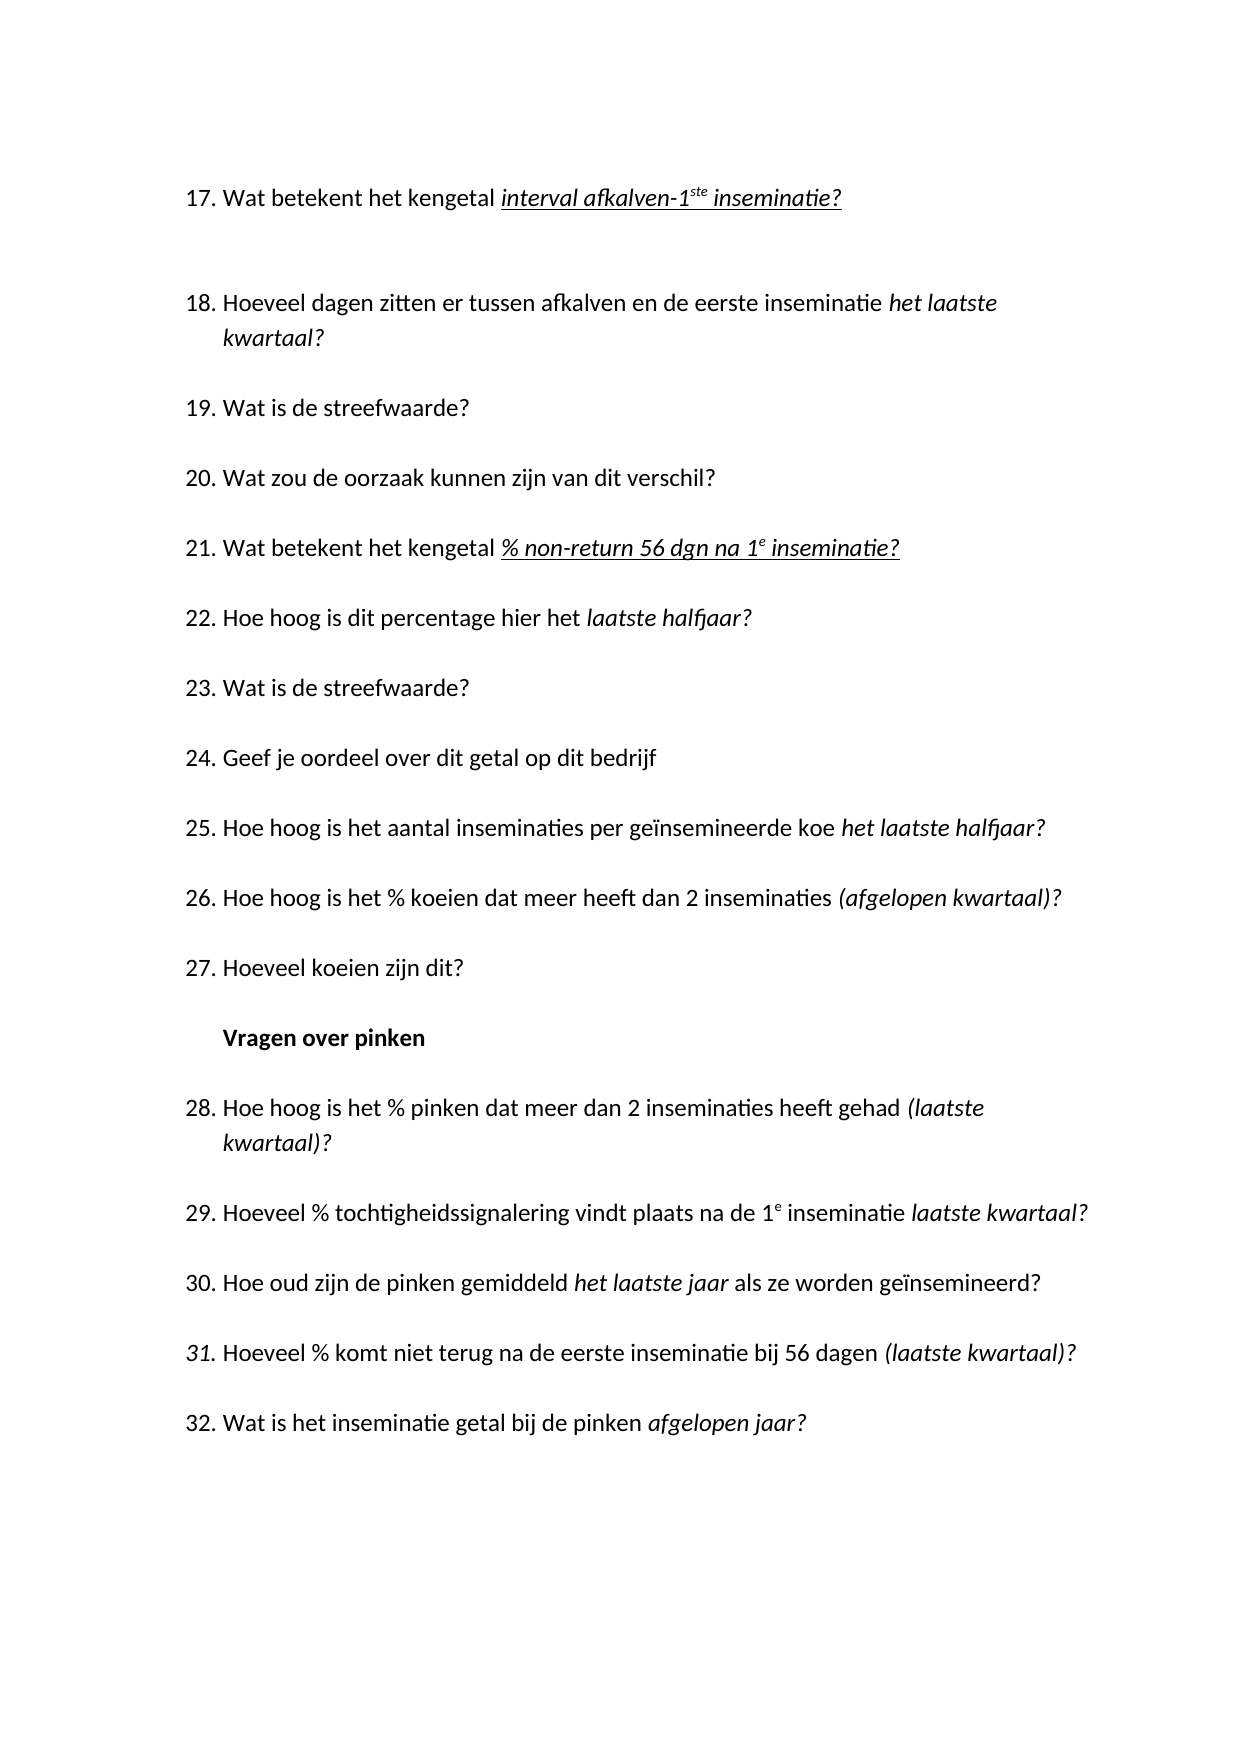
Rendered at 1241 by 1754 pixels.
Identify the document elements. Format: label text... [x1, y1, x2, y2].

list Geef je oordeel over dit getal op dit bedrijf [185, 743, 1093, 773]
list Hoeveel % komt niet terug na de eerste inseminatie bij 56 dagen (laatste kwartaal)? [185, 1338, 1093, 1368]
list Hoe oud zijn de pinken gemiddeld het laatste jaar als ze worden geïnsemineerd? [185, 1268, 1093, 1298]
list Hoe hoog is het aantal inseminaties per geïnsemineerde koe het laatste halfjaar? [185, 813, 1093, 843]
list Wat zou de oorzaak kunnen zijn van dit verschil? [185, 463, 1093, 493]
list Hoeveel koeien zijn dit? [185, 953, 1093, 983]
list Vragen over pinken [223, 1023, 1093, 1053]
list Wat is het inseminatie getal bij de pinken afgelopen jaar? [185, 1408, 1093, 1438]
list Wat is de streefwaarde? [185, 393, 1093, 423]
list Wat betekent het kengetal interval afkalven-1ste inseminatie? [185, 183, 1093, 213]
list Hoeveel dagen zitten er tussen afkalven en de eerste inseminatie het laatste kwartaal? [185, 288, 1093, 353]
list Hoe hoog is dit percentage hier het laatste halfjaar? [185, 603, 1093, 633]
list Hoe hoog is het % pinken dat meer dan 2 inseminaties heeft gehad (laatste kwartaal)? [185, 1093, 1093, 1158]
list Wat is de streefwaarde? [185, 673, 1093, 703]
list Wat betekent het kengetal % non-return 56 dgn na 1e inseminatie? [185, 533, 1093, 563]
list Hoeveel % tochtigheidssignalering vindt plaats na de 1e inseminatie laatste kwartaal? [185, 1198, 1093, 1228]
list Hoe hoog is het % koeien dat meer heeft dan 2 inseminaties (afgelopen kwartaal)? [185, 883, 1093, 913]
